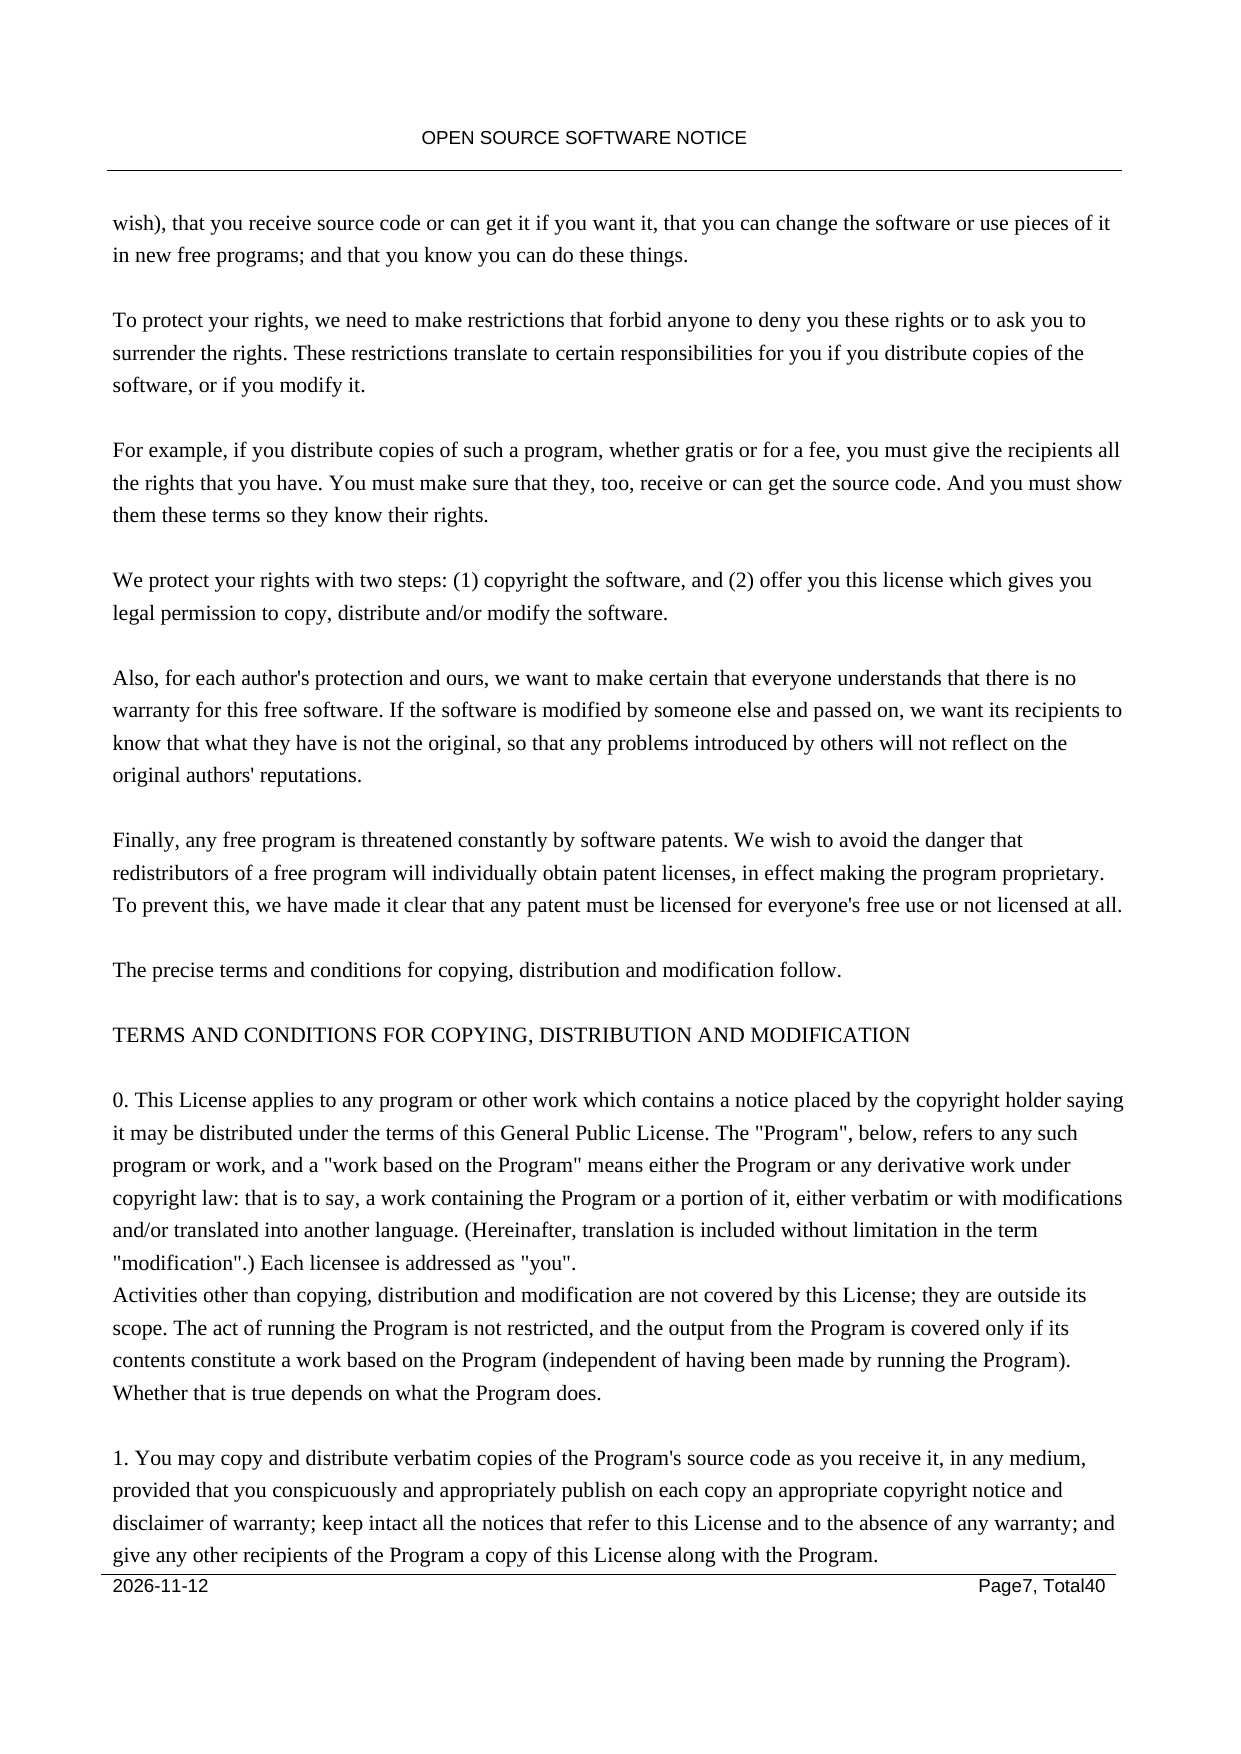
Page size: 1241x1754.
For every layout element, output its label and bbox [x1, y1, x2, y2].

text [112, 206, 1128, 1571]
